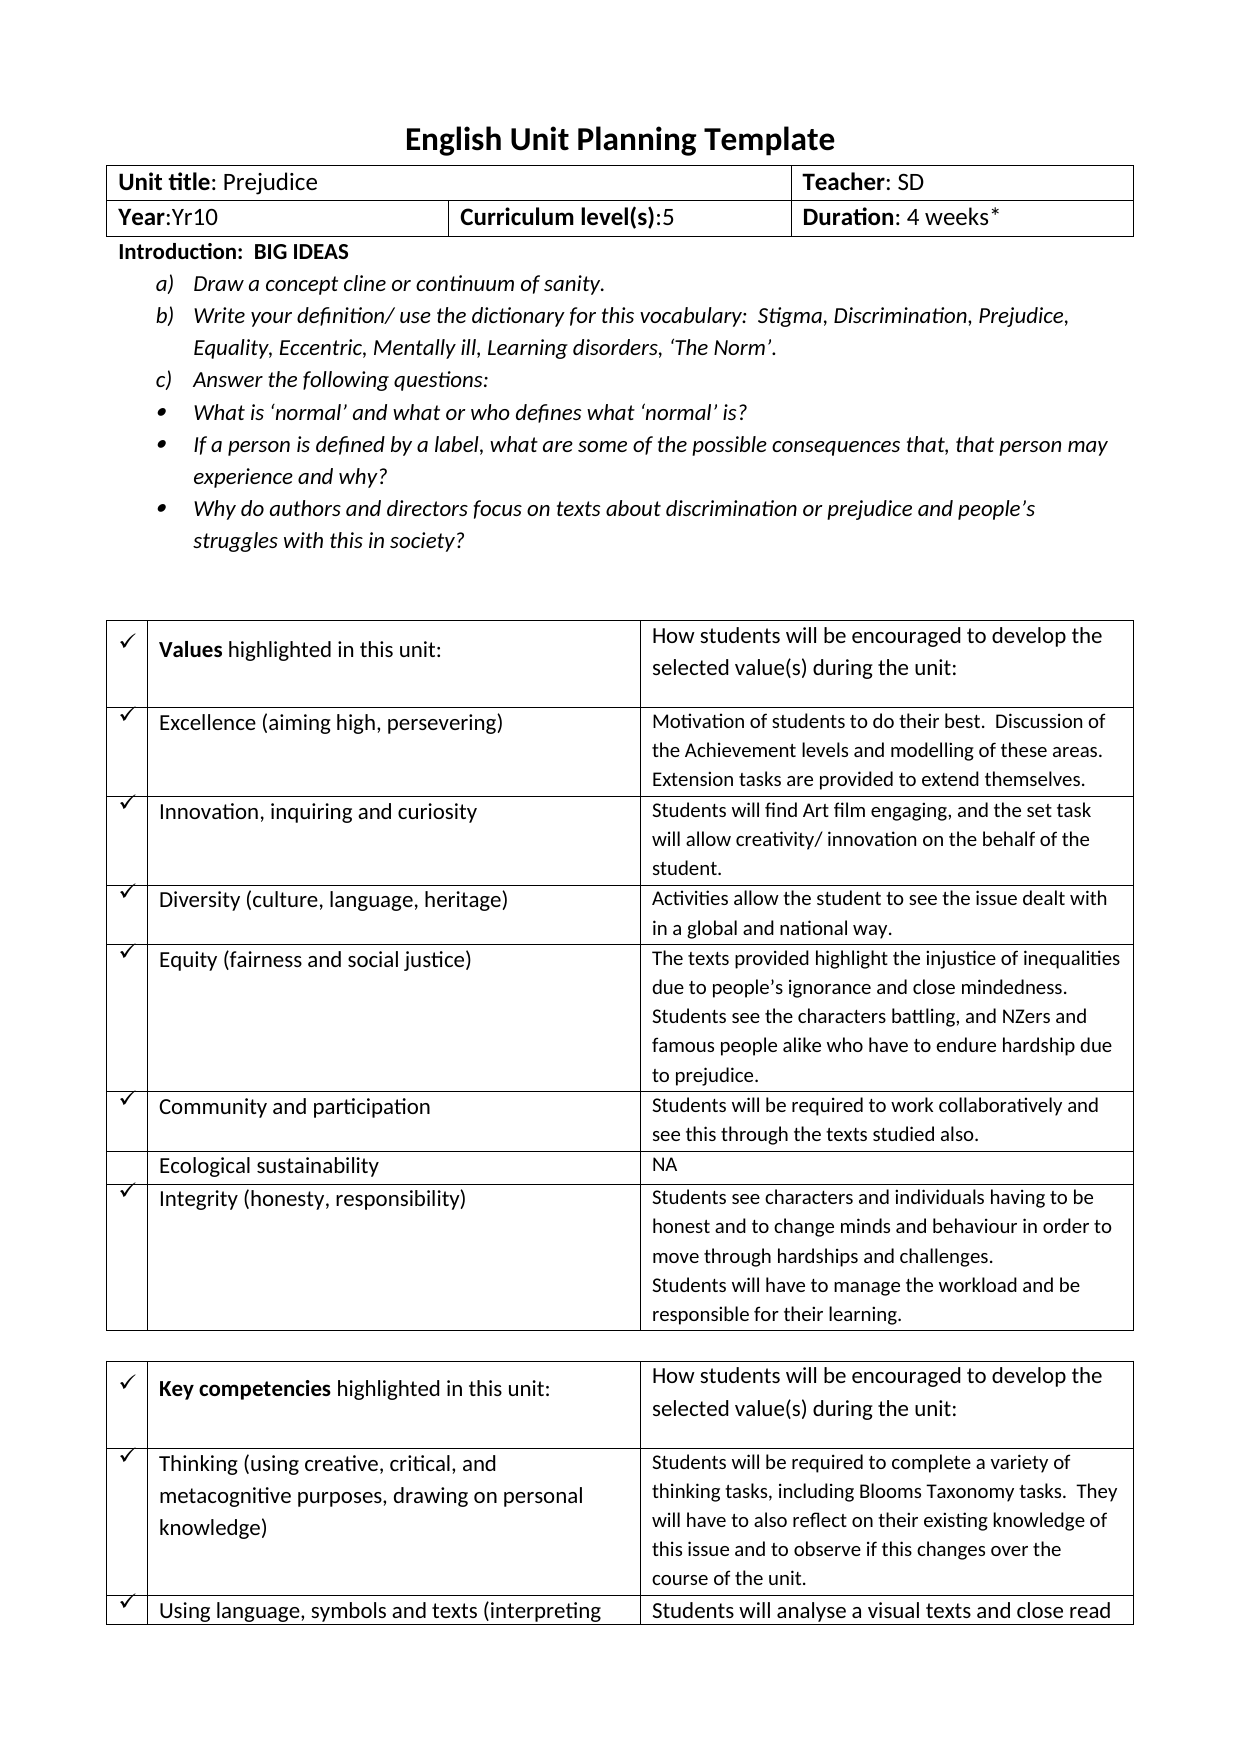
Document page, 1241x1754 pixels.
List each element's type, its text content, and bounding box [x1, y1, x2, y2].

list Why do authors and directors focus on texts about discrimination or prejudice and people’s struggles with this in society? [156, 494, 1122, 554]
table_cell [107, 886, 147, 944]
table_cell Duration: 4 weeks* [792, 201, 1133, 236]
table_header How students will be encouraged to develop the selected value(s) during the unit: [641, 621, 1133, 707]
table_header Teacher: SD [792, 166, 1133, 200]
table_cell Curriculum level(s):5 [449, 201, 791, 236]
table_cell [107, 1596, 147, 1624]
list Answer the following questions: [156, 366, 1122, 393]
table_cell [107, 797, 147, 884]
table_cell Integrity (honesty, responsibility) [148, 1185, 640, 1330]
table_cell Year:Yr10 [107, 201, 448, 236]
table_cell Thinking (using creative, critical, and metacognitive purposes, drawing on personal knowledge) [148, 1449, 640, 1595]
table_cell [148, 1596, 640, 1624]
table_cell [107, 708, 147, 796]
table_cell The texts provided highlight the injustice of inequalities due to people’s ignorance and close mindedness. Students see the characters battling, and NZers and famous people alike who have to endure hardship due to prejudice. [641, 945, 1133, 1091]
text English Unit Planning Template [118, 118, 1122, 159]
list Write your definition/ use the dictionary for this vocabulary: Stigma, Discrimination, Prejudice, Equality, Eccentric, Mentally ill, Learning disorders, ‘The Norm’. [156, 301, 1122, 361]
table_cell Innovation, inquiring and curiosity [148, 797, 640, 884]
list If a person is defined by a label, what are some of the possible consequences that, that person may experience and why? [156, 430, 1122, 490]
list Draw a concept cline or continuum of sanity. [156, 269, 1122, 297]
table_cell Diversity (culture, language, heritage) [148, 886, 640, 944]
text Introduction: BIG IDEAS [118, 237, 1122, 265]
table_cell [107, 945, 147, 1091]
table_cell Equity (fairness and social justice) [148, 945, 640, 1091]
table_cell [641, 1596, 1133, 1624]
table_header Values highlighted in this unit: [148, 621, 640, 707]
table_cell Community and participation [148, 1092, 640, 1151]
table_cell Motivation of students to do their best. Discussion of the Achievement levels and modelling of these areas. Extension tasks are provided to extend themselves. [641, 708, 1133, 796]
table_cell Students will find Art film engaging, and the set task will allow creativity/ innovation on the behalf of the student. [641, 797, 1133, 884]
list What is ‘normal’ and what or who defines what ‘normal’ is? [156, 398, 1122, 426]
table_cell [107, 1092, 147, 1151]
table_header Unit title: Prejudice [107, 166, 791, 200]
table_cell NA [641, 1152, 1133, 1183]
table_cell Students will be required to work collaboratively and see this through the texts studied also. [641, 1092, 1133, 1151]
table_cell Students will be required to complete a variety of thinking tasks, including Blooms Taxonomy tasks. They will have to also reflect on their existing knowledge of this issue and to observe if this changes over the course of the unit. [641, 1449, 1133, 1595]
table_cell Excellence (aiming high, persevering) [148, 708, 640, 796]
table_cell [107, 1152, 147, 1183]
table_header [107, 621, 147, 707]
table_header Key competencies highlighted in this unit: [148, 1362, 640, 1448]
table_cell [107, 1185, 147, 1330]
table_cell Activities allow the student to see the issue dealt with in a global and national way. [641, 886, 1133, 944]
table_header How students will be encouraged to develop the selected value(s) during the unit: [641, 1362, 1133, 1448]
table_cell Ecological sustainability [148, 1152, 640, 1183]
table_cell [107, 1449, 147, 1595]
table_header [107, 1362, 147, 1448]
table_cell Students see characters and individuals having to be honest and to change minds and behaviour in order to move through hardships and challenges. Students will have to manage the workload and be responsible for their learning. [641, 1185, 1133, 1330]
